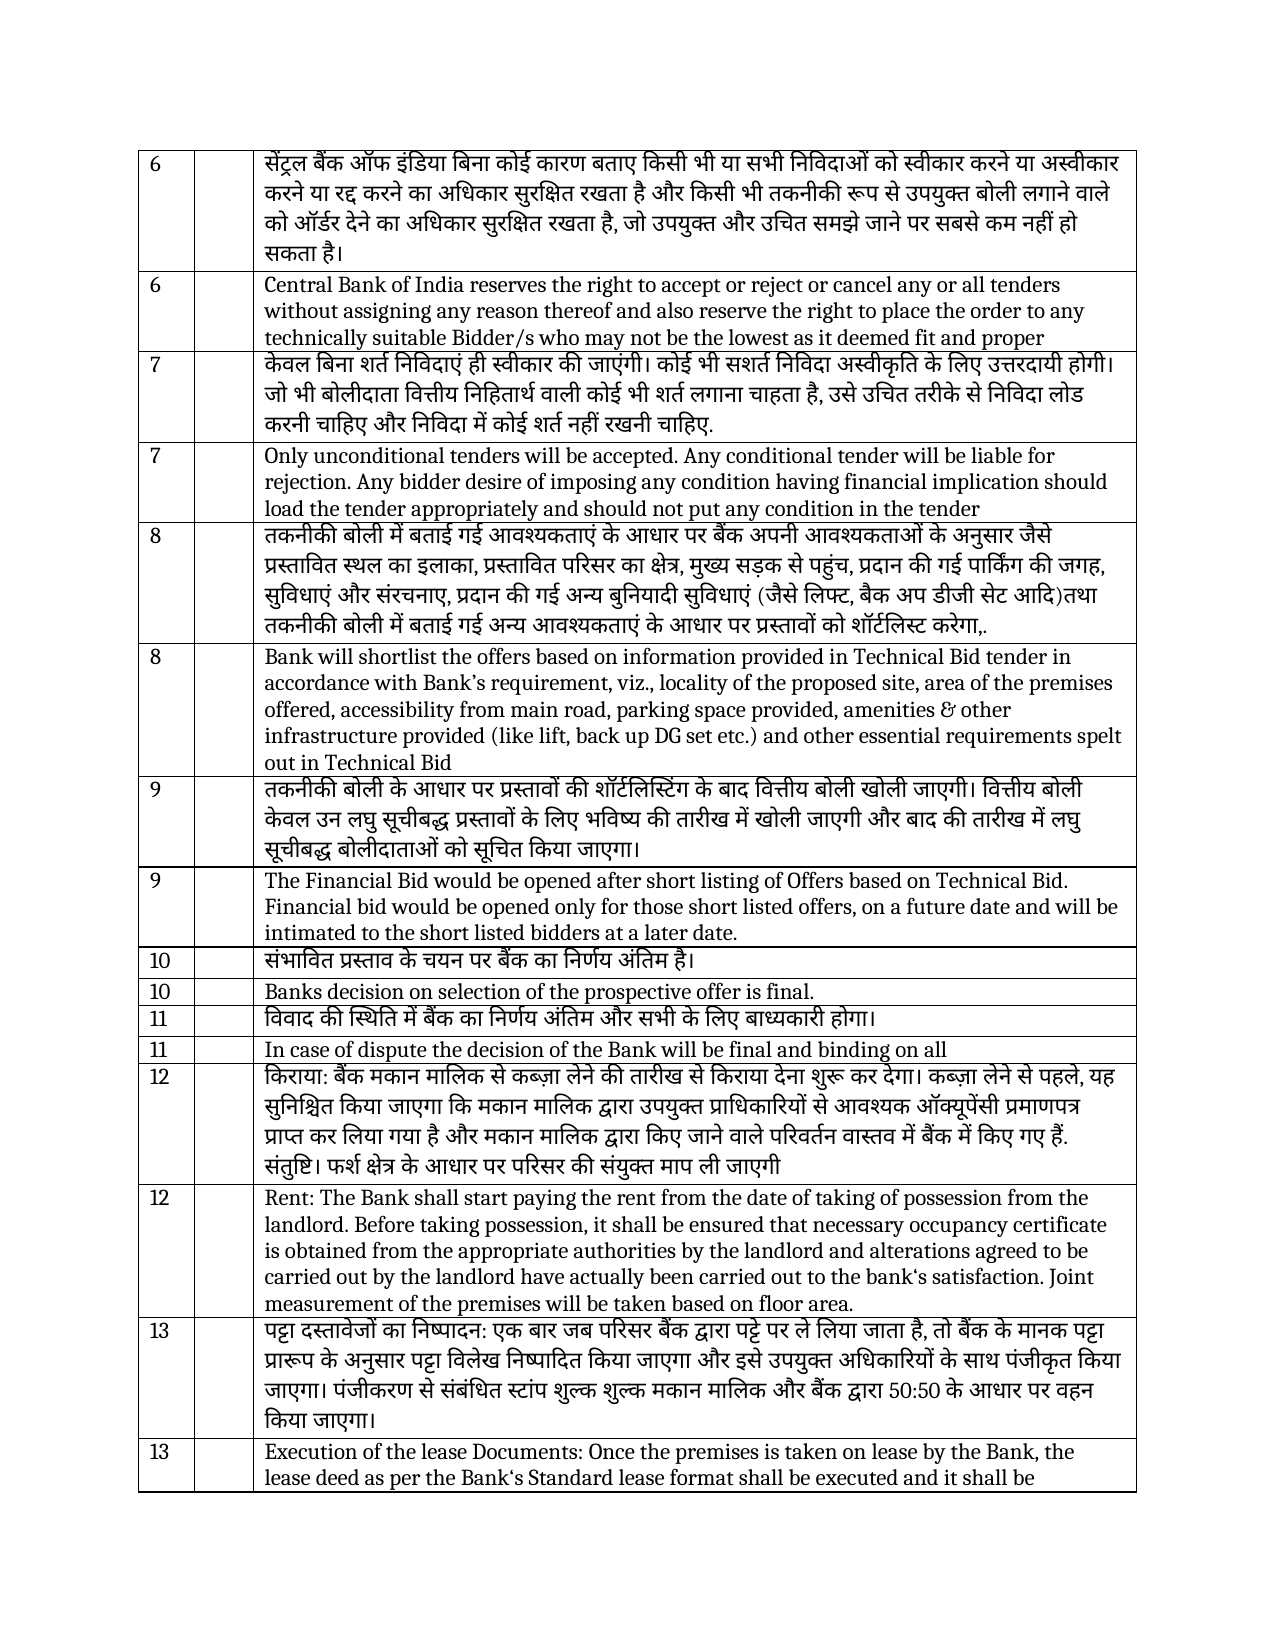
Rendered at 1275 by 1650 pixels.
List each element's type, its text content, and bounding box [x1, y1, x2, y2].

table_cell केवल बिना शर्त निविदाएं ही स्वीकार की जाएंगी। कोई भी सशर्त निविदा अस्वीकृति के लिए उत्तरदायी होगी। जो भी बोलीदाता वित्तीय निहितार्थ वाली कोई भी शर्त लगाना चाहता है, उसे उचित तरीके से निविदा लोड करनी चाहिए और निविदा में कोई शर्त नहीं रखनी चाहिए. [254, 352, 1136, 442]
table_cell [195, 151, 253, 271]
table_cell संभावित प्रस्ताव के चयन पर बैंक का निर्णय अंतिम है। [254, 948, 1136, 977]
table_cell [195, 1037, 253, 1063]
table_cell In case of dispute the decision of the Bank will be final and binding on all [254, 1037, 1136, 1063]
table_cell 10 [139, 948, 194, 977]
table_cell Central Bank of India reserves the right to accept or reject or cancel any or all tenders without assigning any reason thereof and also reserve the right to place the order to any technically suitable Bidder/s who may not be the lowest as it deemed fit and proper [254, 272, 1136, 351]
table_cell 8 [139, 644, 194, 776]
table_cell 6 [139, 151, 194, 271]
table_cell [195, 272, 253, 351]
table_cell पट्टा दस्तावेजों का निष्पादन: एक बार जब परिसर बैंक द्वारा पट्टे पर ले लिया जाता है, तो बैंक के मानक पट्टा प्रारूप के अनुसार पट्टा विलेख निष्पादित किया जाएगा और इसे उपयुक्त अधिकारियों के साथ पंजीकृत किया जाएगा। पंजीकरण से संबंधित स्टांप शुल्क शुल्क मकान मालिक और बैंक द्वारा 50:50 के आधार पर वहन किया जाएगा। [254, 1318, 1136, 1438]
table_cell [195, 443, 253, 522]
table_cell [195, 1185, 253, 1317]
table_cell Rent: The Bank shall start paying the rent from the date of taking of possession from the landlord. Before taking possession, it shall be ensured that necessary occupancy certificate is obtained from the appropriate authorities by the landlord and alterations agreed to be carried out by the landlord have actually been carried out to the bank‘s satisfaction. Joint measurement of the premises will be taken based on floor area. [254, 1185, 1136, 1317]
table_cell 9 [139, 777, 194, 866]
table_cell [195, 1006, 253, 1036]
table_cell [195, 948, 253, 977]
table_cell [195, 523, 253, 643]
table_cell 13 [139, 1439, 194, 1491]
table_cell 6 [139, 272, 194, 351]
table_cell 11 [139, 1037, 194, 1063]
table_cell तकनीकी बोली के आधार पर प्रस्तावों की शॉर्टलिस्टिंग के बाद वित्तीय बोली खोली जाएगी। वित्तीय बोली केवल उन लघु सूचीबद्ध प्रस्तावों के लिए भविष्य की तारीख में खोली जाएगी और बाद की तारीख में लघु सूचीबद्ध बोलीदाताओं को सूचित किया जाएगा। [254, 777, 1136, 866]
table_cell 12 [139, 1185, 194, 1317]
table_cell The Financial Bid would be opened after short listing of Offers based on Technical Bid. Financial bid would be opened only for those short listed offers, on a future date and will be intimated to the short listed bidders at a later date. [254, 868, 1136, 946]
table_cell सेंट्रल बैंक ऑफ इंडिया बिना कोई कारण बताए किसी भी या सभी निविदाओं को स्वीकार करने या अस्वीकार करने या रद्द करने का अधिकार सुरक्षित रखता है और किसी भी तकनीकी रूप से उपयुक्त बोली लगाने वाले को ऑर्डर देने का अधिकार सुरक्षित रखता है, जो उपयुक्त और उचित समझे जाने पर सबसे कम नहीं हो सकता है। [254, 151, 1136, 271]
table_cell 11 [139, 1006, 194, 1036]
table_cell 12 [139, 1064, 194, 1184]
table_cell Bank will shortlist the offers based on information provided in Technical Bid tender in accordance with Bank’s requirement, viz., locality of the proposed site, area of the premises offered, accessibility from main road, parking space provided, amenities & other infrastructure provided (like lift, back up DG set etc.) and other essential requirements spelt out in Technical Bid [254, 644, 1136, 776]
table_cell तकनीकी बोली में बताई गई आवश्यकताएं के आधार पर बैंक अपनी आवश्यकताओं के अनुसार जैसे प्रस्तावित स्थल का इलाका, प्रस्तावित परिसर का क्षेत्र, मुख्य सड़क से पहुंच, प्रदान की गई पार्किंग की जगह, सुविधाएं और संरचनाए, प्रदान की गई अन्य बुनियादी सुविधाएं (जैसे लिफ्ट, बैक अप डीजी सेट आदि)तथा तकनीकी बोली में बताई गई अन्य आवश्यकताएं के आधार पर प्रस्तावों को शॉर्टलिस्ट करेगा,. [254, 523, 1136, 643]
table_cell [195, 1318, 253, 1438]
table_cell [254, 1439, 1136, 1491]
table_cell 7 [139, 443, 194, 522]
table_cell [195, 352, 253, 442]
table_cell 8 [139, 523, 194, 643]
table_cell Only unconditional tenders will be accepted. Any conditional tender will be liable for rejection. Any bidder desire of imposing any condition having financial implication should load the tender appropriately and should not put any condition in the tender [254, 443, 1136, 522]
table_cell विवाद की स्थिति में बैंक का निर्णय अंतिम और सभी के लिए बाध्यकारी होगा। [254, 1006, 1136, 1036]
table_cell Banks decision on selection of the prospective offer is final. [254, 979, 1136, 1005]
table_cell [195, 979, 253, 1005]
table_cell 9 [139, 868, 194, 946]
table_cell किराया: बैंक मकान मालिक से कब्ज़ा लेने की तारीख से किराया देना शुरू कर देगा। कब्ज़ा लेने से पहले, यह सुनिश्चित किया जाएगा कि मकान मालिक द्वारा उपयुक्त प्राधिकारियों से आवश्यक ऑक्यूपेंसी प्रमाणपत्र प्राप्त कर लिया गया है और मकान मालिक द्वारा किए जाने वाले परिवर्तन वास्तव में बैंक में किए गए हैं. संतुष्टि। फर्श क्षेत्र के आधार पर परिसर की संयुक्त माप ली जाएगी [254, 1064, 1136, 1184]
table_cell [195, 1064, 253, 1184]
table_cell [195, 777, 253, 866]
table_cell [195, 644, 253, 776]
table_cell 7 [139, 352, 194, 442]
table_cell 10 [139, 979, 194, 1005]
table_cell 13 [139, 1318, 194, 1438]
table_cell [195, 868, 253, 946]
table_cell [195, 1439, 253, 1491]
